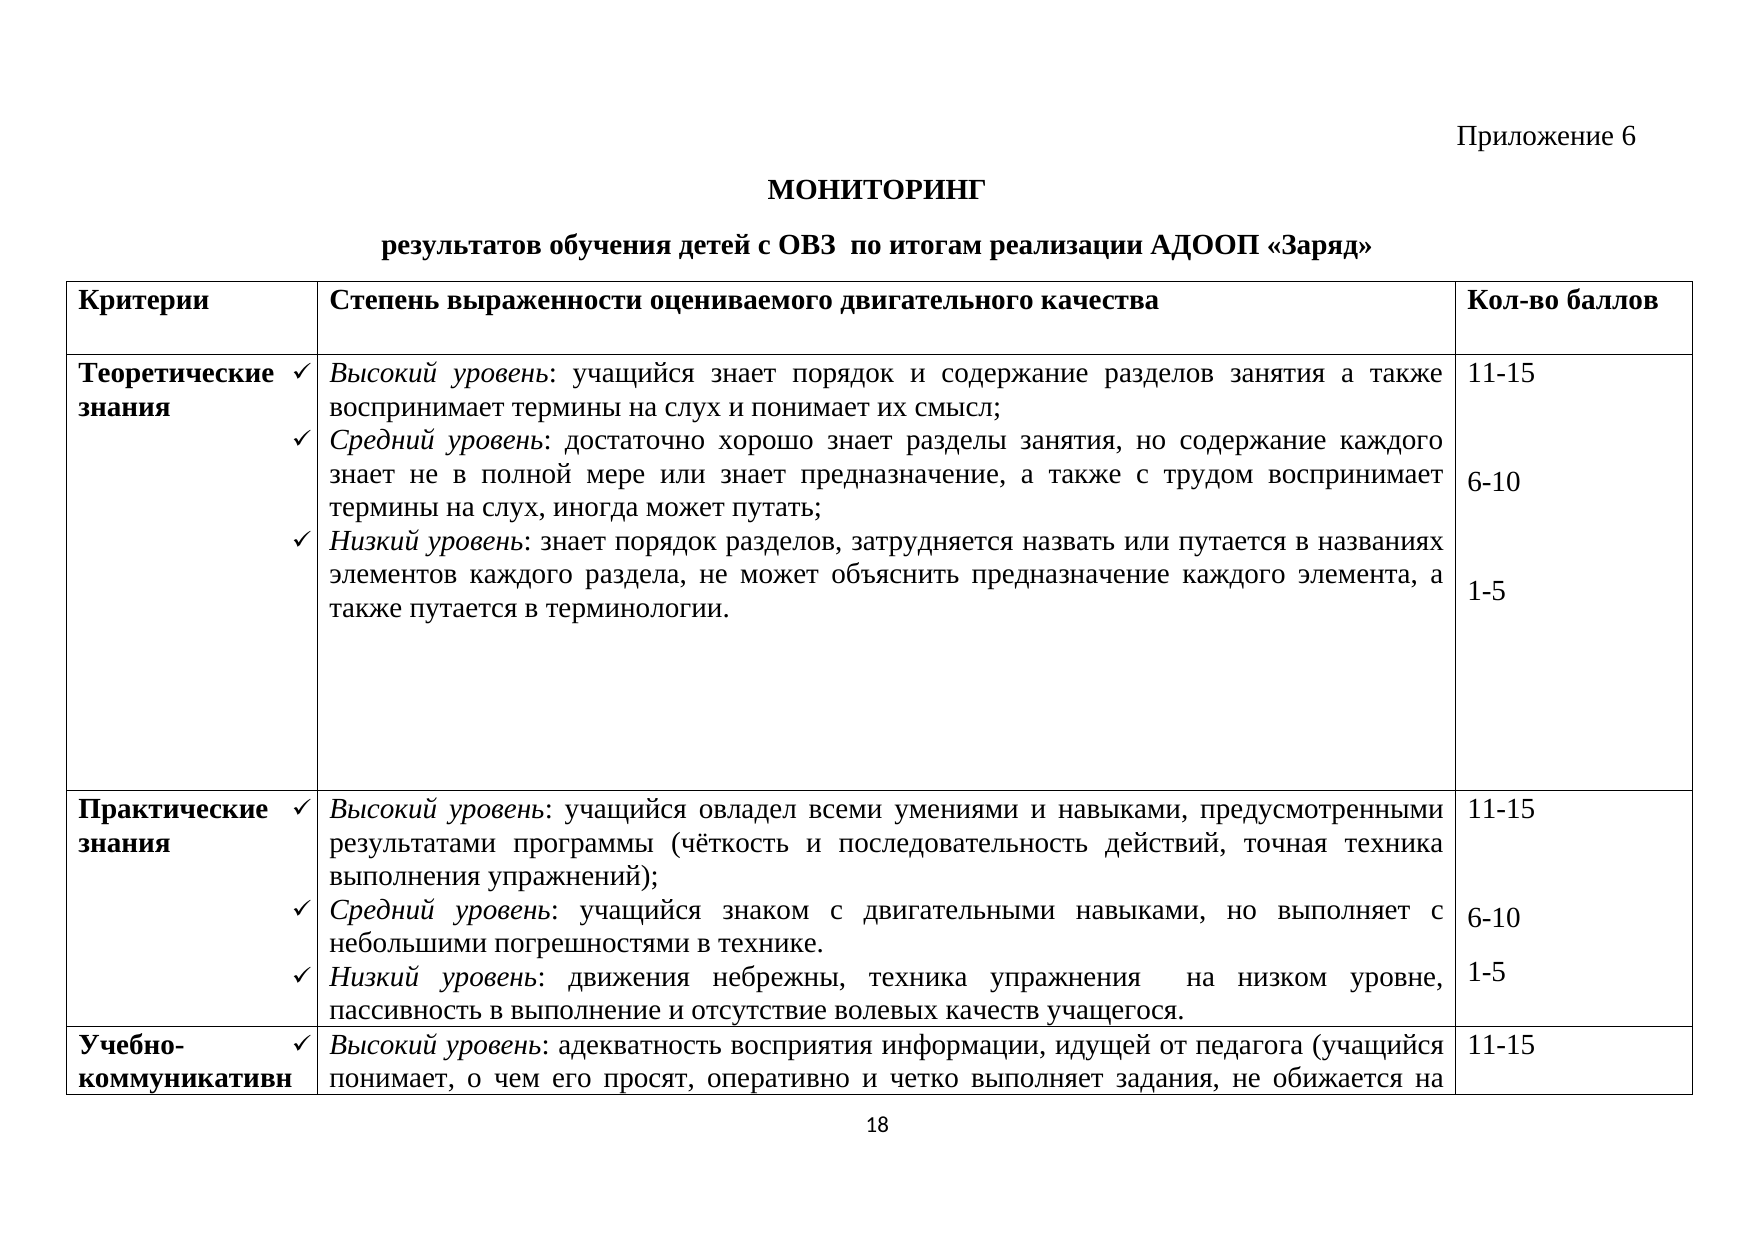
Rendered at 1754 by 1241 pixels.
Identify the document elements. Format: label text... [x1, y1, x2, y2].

text результатов обучения детей с ОВЗ по итогам реализации АДООП «Заряд» [118, 227, 1636, 260]
table_header Степень выраженности оцениваемого двигательного качества [318, 282, 1455, 354]
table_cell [318, 1027, 1455, 1094]
text Приложение 6 [118, 118, 1636, 152]
table_cell Высокий уровень: учащийся овладел всеми умениями и навыками, предусмотренными результатами программы (чёткость и последовательность действий, точная техника выполнения упражнений); Средний уровень: учащийся знаком с двигательными навыками, но выполняет с небольшими погрешностями в технике. Низкий уровень: движения небрежны, техника упражнения на низком уровне, пассивность в выполнение и отсутствие волевых качеств учащегося. [318, 791, 1455, 1026]
table_header Кол-во баллов [1456, 282, 1692, 354]
table_cell Теоретические знания [67, 355, 317, 790]
table_cell 11-15 6-10 1-5 [1456, 1027, 1692, 1094]
table_cell Практические знания [67, 791, 317, 1026]
table_header Критерии [67, 282, 317, 354]
text МОНИТОРИНГ [118, 172, 1636, 206]
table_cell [67, 1027, 317, 1094]
table_cell 11-15 6-10 1-5 [1456, 791, 1692, 1026]
table_cell Высокий уровень: учащийся знает порядок и содержание разделов занятия а также воспринимает термины на слух и понимает их смысл; Средний уровень: достаточно хорошо знает разделы занятия, но содержание каждого знает не в полной мере или знает предназначение, а также с трудом воспринимает термины на слух, иногда может путать; Низкий уровень: знает порядок разделов, затрудняется назвать или путается в названиях элементов каждого раздела, не может объяснить предназначение каждого элемента, а также путается в терминологии. [318, 355, 1455, 790]
table_cell 11-15 6-10 1-5 [1456, 355, 1692, 790]
